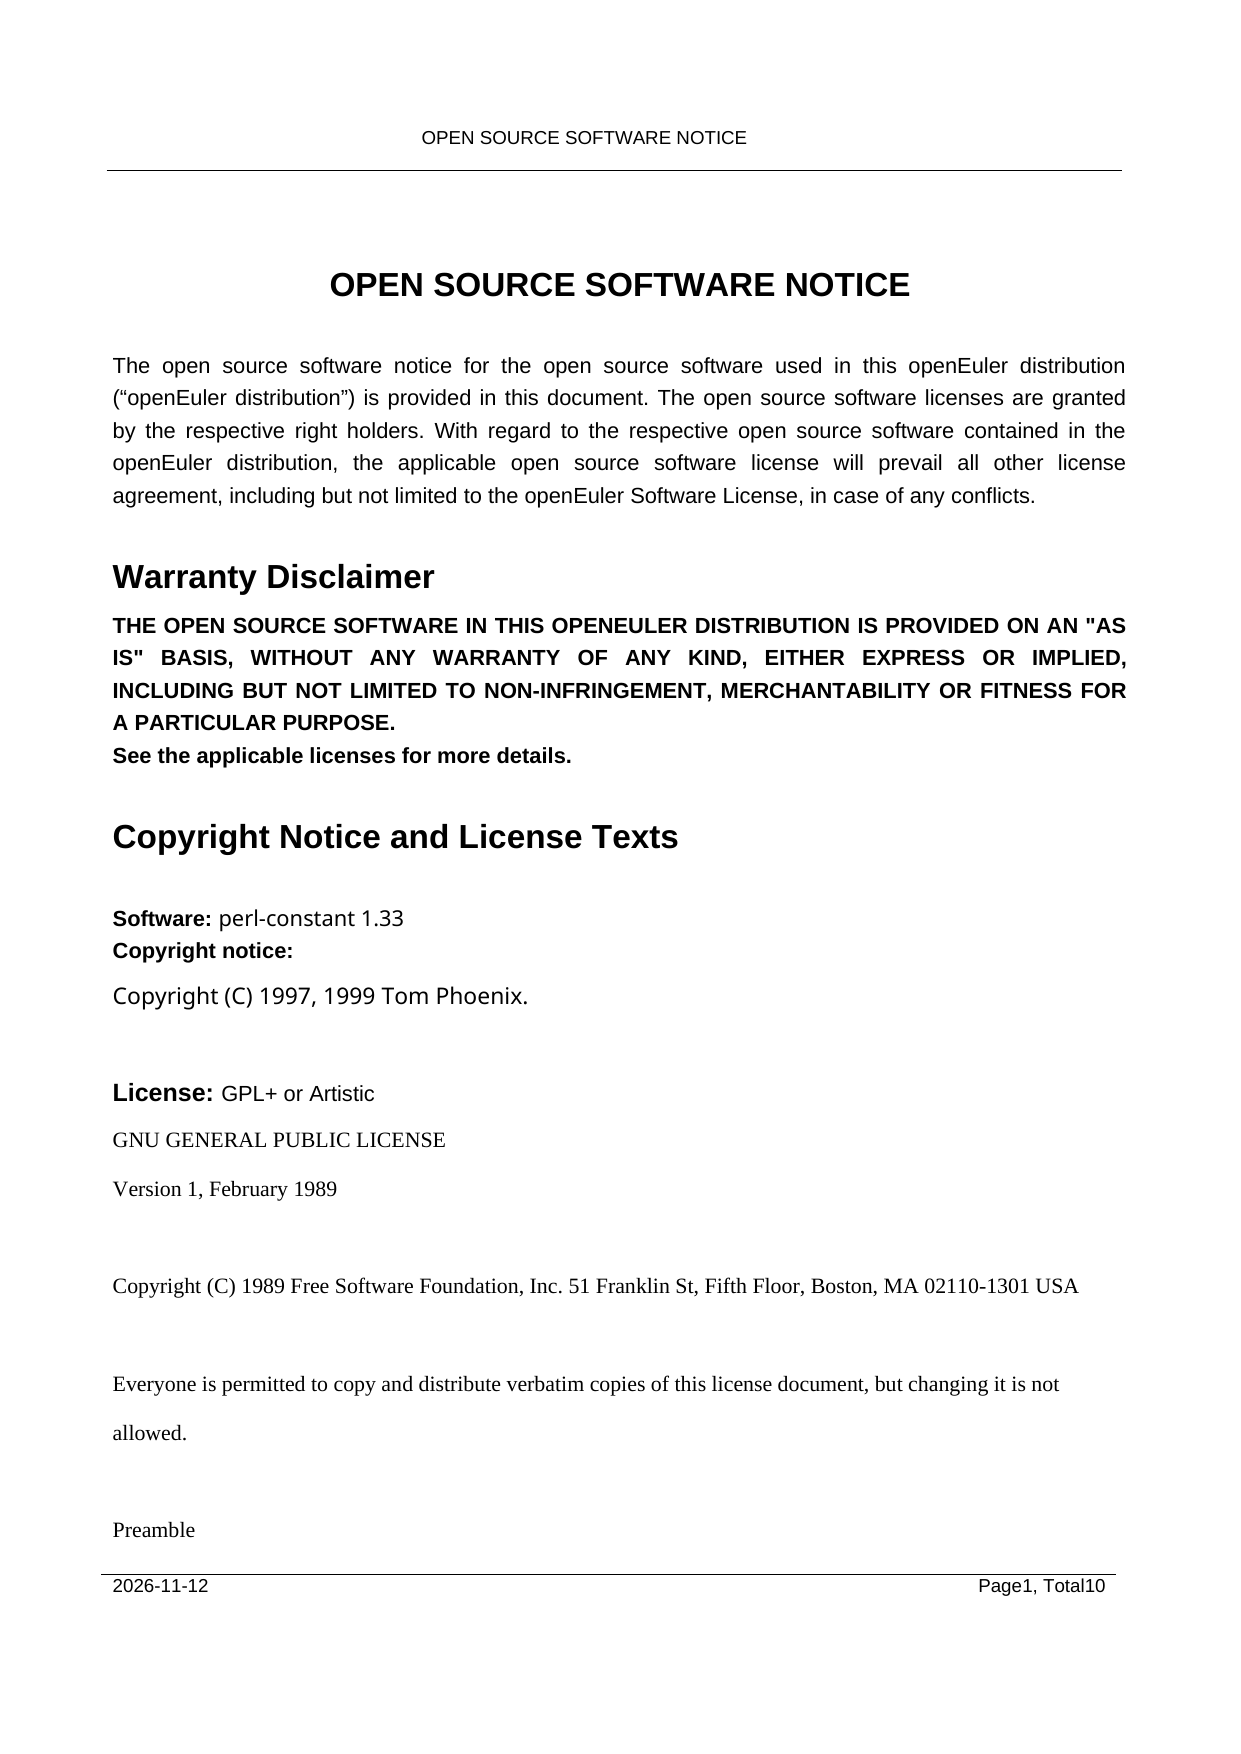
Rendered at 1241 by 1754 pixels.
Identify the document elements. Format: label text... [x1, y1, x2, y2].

text THE OPEN SOURCE SOFTWARE IN THIS OPENEULER DISTRIBUTION IS PROVIDED ON AN "AS IS" BASIS, WITHOUT ANY WARRANTY OF ANY KIND, EITHER EXPRESS OR IMPLIED, INCLUDING BUT NOT LIMITED TO NON-INFRINGEMENT, MERCHANTABILITY OR FITNESS FOR A PARTICULAR PURPOSE. See the applicable licenses for more details. [112, 609, 1128, 771]
text Copyright (C) 1997, 1999 Tom Phoenix. [112, 979, 1128, 1060]
text Copyright Notice and License Texts [112, 804, 1128, 869]
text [112, 1123, 1128, 1546]
text Warranty Disclaimer [112, 544, 1128, 609]
text OPEN SOURCE SOFTWARE NOTICE [112, 251, 1128, 316]
text License: GPL+ or Artistic [112, 1077, 1128, 1109]
text Software: perl-constant 1.33 [112, 901, 1128, 934]
text The open source software notice for the open source software used in this openEuler distribution (“openEuler distribution”) is provided in this document. The open source software licenses are granted by the respective right holders. With regard to the respective open source software contained in the openEuler distribution, the applicable open source software license will prevail all other license agreement, including but not limited to the openEuler Software License, in case of any conflicts. [112, 349, 1128, 511]
text Copyright notice: [112, 934, 1128, 966]
